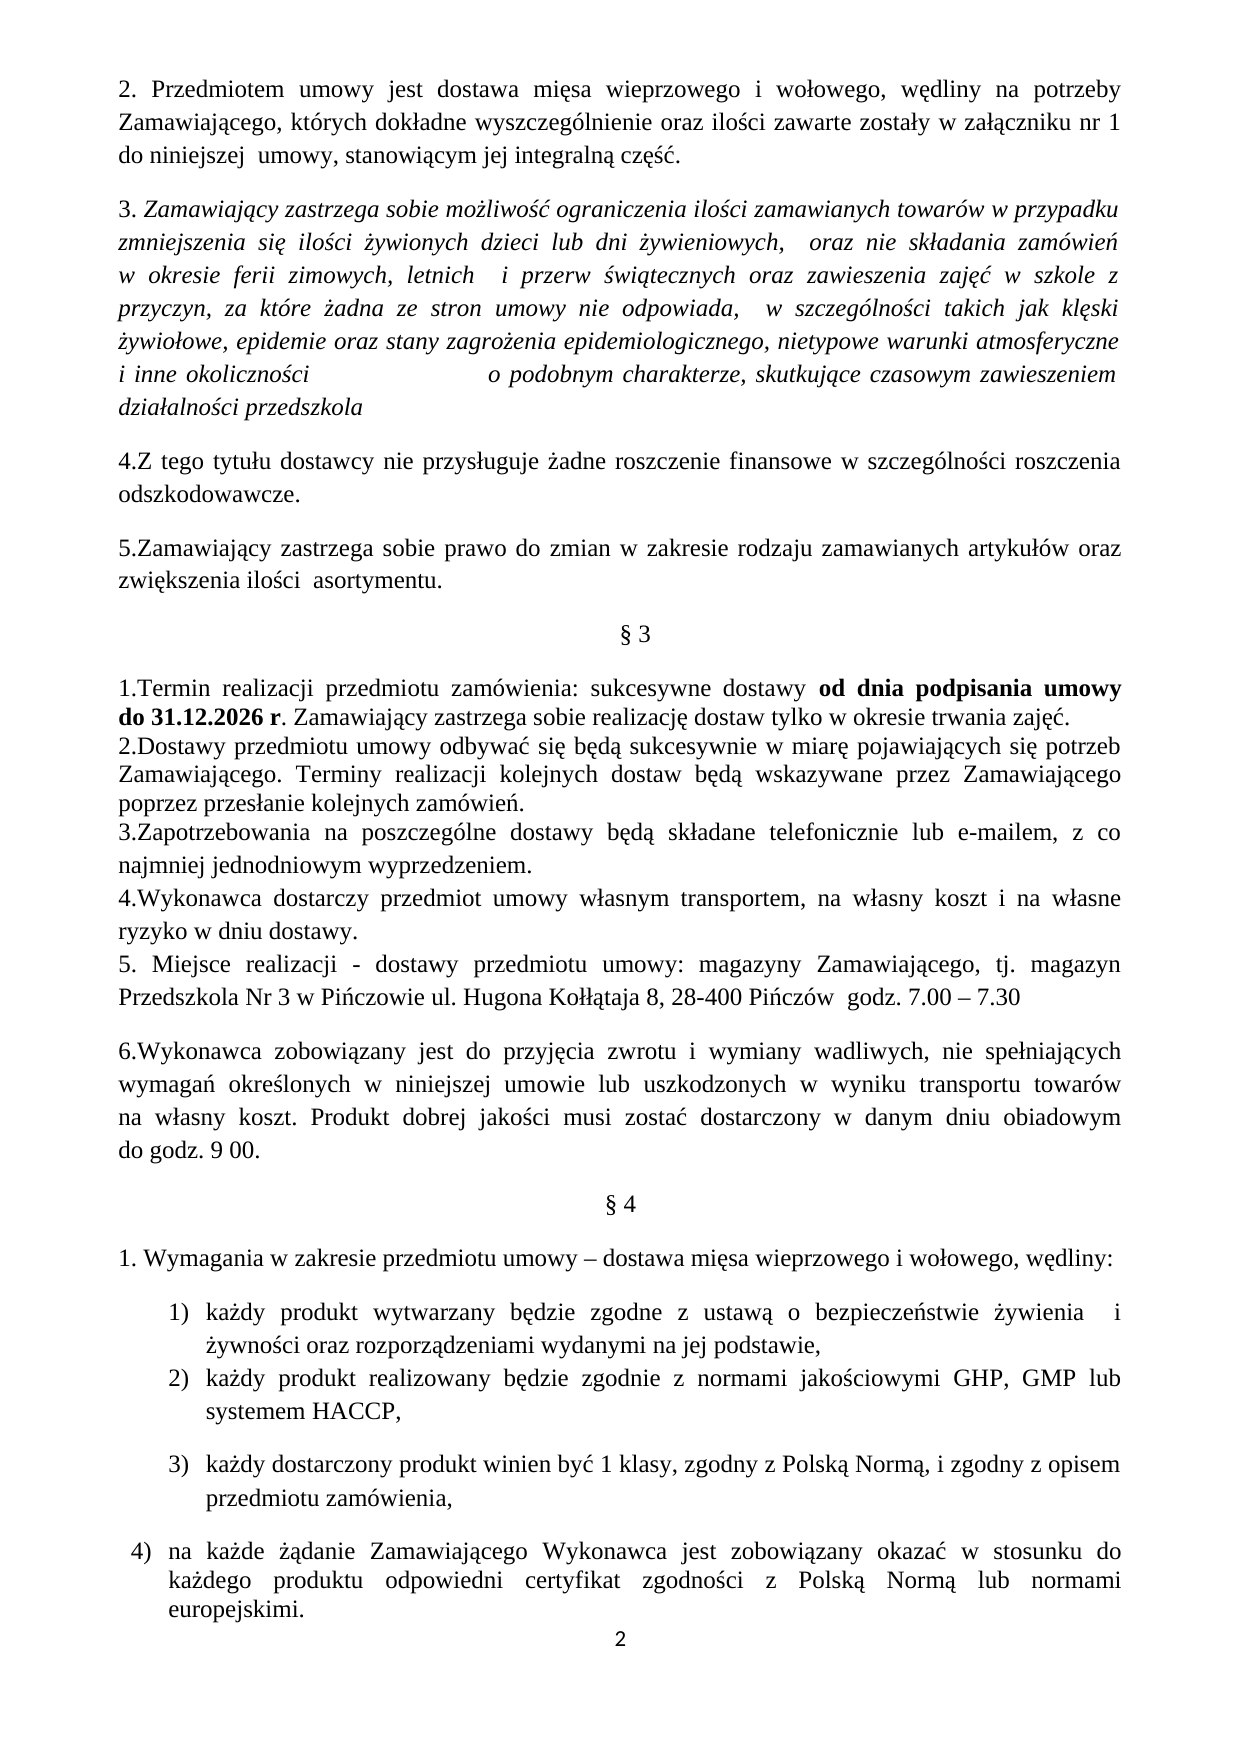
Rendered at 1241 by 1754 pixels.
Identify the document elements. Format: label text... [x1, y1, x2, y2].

text 4.Wykonawca dostarczy przedmiot umowy własnym transportem, na własny koszt i na własne ryzyko w dniu dostawy. [118, 883, 1122, 945]
text 2.Dostawy przedmiotu umowy odbywać się będą sukcesywnie w miarę pojawiających się potrzeb Zamawiającego. Terminy realizacji kolejnych dostaw będą wskazywane przez Zamawiającego poprzez przesłanie kolejnych zamówień. [118, 731, 1122, 817]
text 3.Zapotrzebowania na poszczególne dostawy będą składane telefonicznie lub e-mailem, z co najmniej jednodniowym wyprzedzeniem. [118, 817, 1122, 879]
text 4.Z tego tytułu dostawcy nie przysługuje żadne roszczenie finansowe w szczególności roszczenia odszkodowawcze. [118, 446, 1122, 507]
text § 4 [118, 1189, 1122, 1218]
text § 3 [148, 619, 1122, 648]
list każdy produkt wytwarzany będzie zgodne z ustawą o bezpieczeństwie żywienia i żywności oraz rozporządzeniami wydanymi na jej podstawie, [168, 1297, 1122, 1358]
text 3. Zamawiający zastrzega sobie możliwość ograniczenia ilości zamawianych towarów w przypadku zmniejszenia się ilości żywionych dzieci lub dni żywieniowych, oraz nie składania zamówień w okresie ferii zimowych, letnich i przerw świątecznych oraz zawieszenia zajęć w szkole z przyczyn, za które żadna ze stron umowy nie odpowiada, w szczególności takich jak klęski żywiołowe, epidemie oraz stany zagrożenia epidemiologicznego, nietypowe warunki atmosferyczne i inne okoliczności o podobnym charakterze, skutkujące czasowym zawieszeniem działalności przedszkola [118, 194, 1122, 421]
text 1.Termin realizacji przedmiotu zamówienia: sukcesywne dostawy od dnia podpisania umowy do 31.12.2026 r. Zamawiający zastrzega sobie realizację dostaw tylko w okresie trwania zajęć. [118, 673, 1122, 731]
text 5. Miejsce realizacji - dostawy przedmiotu umowy: magazyny Zamawiającego, tj. magazyn Przedszkola Nr 3 w Pińczowie ul. Hugona Kołłątaja 8, 28-400 Pińczów godz. 7.00 – 7.30 [118, 949, 1122, 1011]
list każdy produkt realizowany będzie zgodnie z normami jakościowymi GHP, GMP lub systemem HACCP, [168, 1363, 1122, 1424]
text 5.Zamawiający zastrzega sobie prawo do zmian w zakresie rodzaju zamawianych artykułów oraz zwiększenia ilości asortymentu. [118, 533, 1122, 594]
text 2. Przedmiotem umowy jest dostawa mięsa wieprzowego i wołowego, wędliny na potrzeby Zamawiającego, których dokładne wyszczególnienie oraz ilości zawarte zostały w załączniku nr 1 do niniejszej umowy, stanowiącym jej integralną część. [118, 74, 1122, 169]
list na każde żądanie Zamawiającego Wykonawca jest zobowiązany okazać w stosunku do każdego produktu odpowiedni certyfikat zgodności z Polską Normą lub normami europejskimi. [131, 1536, 1122, 1623]
list każdy dostarczony produkt winien być 1 klasy, zgodny z Polską Normą, i zgodny z opisem przedmiotu zamówienia, [168, 1449, 1122, 1511]
text 1. Wymagania w zakresie przedmiotu umowy – dostawa mięsa wieprzowego i wołowego, wędliny: [118, 1243, 1122, 1272]
text 6.Wykonawca zobowiązany jest do przyjęcia zwrotu i wymiany wadliwych, nie spełniających wymagań określonych w niniejszej umowie lub uszkodzonych w wyniku transportu towarów na własny koszt. Produkt dobrej jakości musi zostać dostarczony w danym dniu obiadowym do godz. 9 00. [118, 1036, 1122, 1164]
